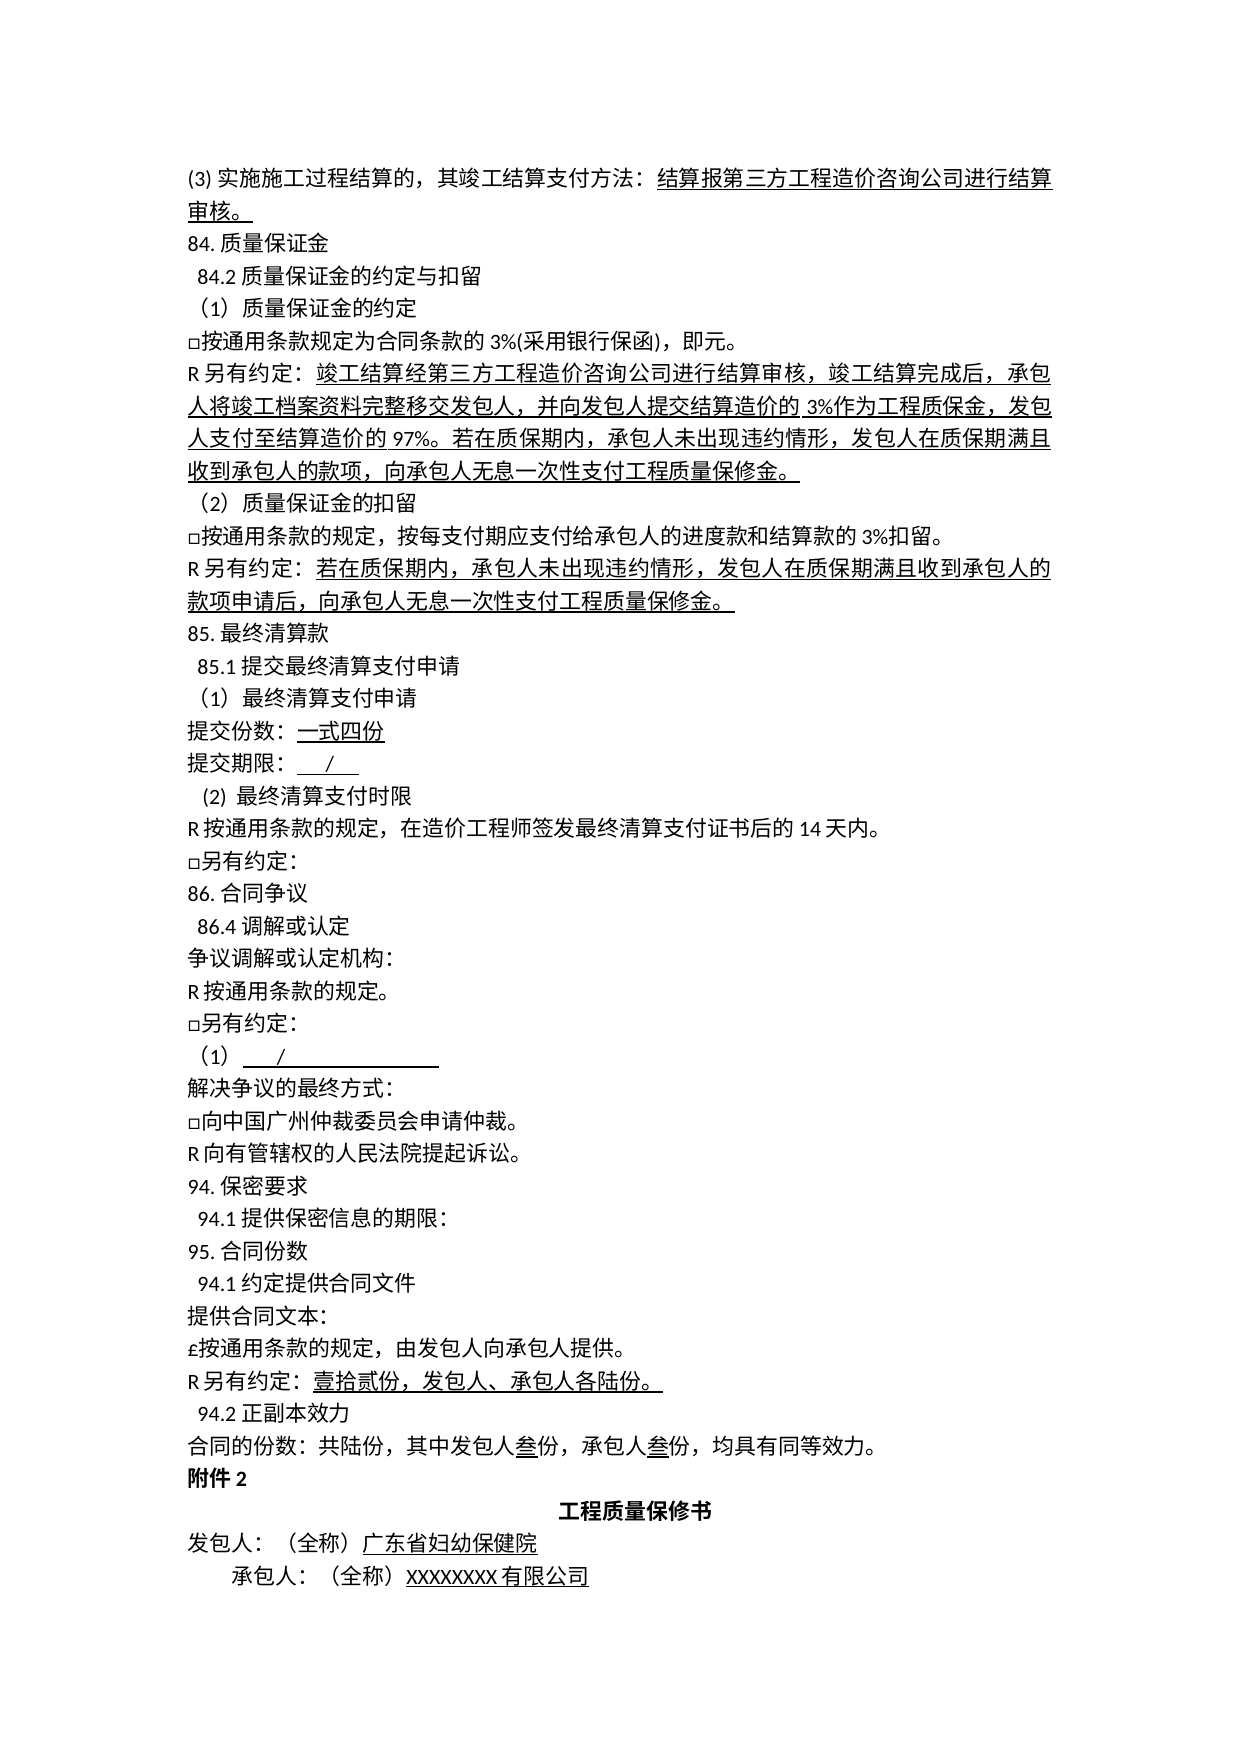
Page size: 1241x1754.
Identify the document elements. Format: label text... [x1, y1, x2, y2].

text (3) 实施施工过程结算的，其竣工结算支付方法：结算报第三方工程造价咨询公司进行结算审核。 [187, 162, 1053, 227]
text 94. 保密要求 [187, 1169, 1053, 1202]
text 95. 合同份数 [187, 1234, 1053, 1267]
text R另有约定：壹拾贰份，发包人、承包人各陆份。 [187, 1364, 1053, 1397]
text 发包人：（全称）广东省妇幼保健院 [187, 1527, 1082, 1559]
text R另有约定：竣工结算经第三方工程造价咨询公司进行结算审核，竣工结算完成后，承包人将竣工档案资料完整移交发包人，并向发包人提交结算造价的3%作为工程质保金，发包人支付至结算造价的97%。若在质保期内，承包人未出现违约情形，发包人在质保期满且收到承包人的款项，向承包人无息一次性支付工程质量保修金。 [187, 357, 1053, 487]
text 附件2 [187, 1462, 1053, 1494]
text 85.1 提交最终清算支付申请 [187, 649, 1053, 682]
text 合同的份数：共陆份，其中发包人叁份，承包人叁份，均具有同等效力。 [187, 1429, 1053, 1462]
text 解决争议的最终方式： [187, 1072, 1053, 1104]
text 提交期限： / [187, 747, 1053, 779]
text £按通用条款的规定，由发包人向承包人提供。 [187, 1332, 1053, 1364]
text 承包人：（全称）XXXXXXXX有限公司 [187, 1559, 1082, 1592]
text □另有约定： [187, 1007, 1053, 1039]
text 争议调解或认定机构： [187, 942, 1053, 974]
text （1）质量保证金的约定 [187, 292, 1053, 324]
text (2) 最终清算支付时限 [187, 779, 1053, 812]
text 86.4 调解或认定 [187, 909, 1053, 942]
text □按通用条款规定为合同条款的3%(采用银行保函)，即元。 [187, 324, 1053, 357]
text 94.2 正副本效力 [187, 1397, 1053, 1429]
text 提交份数：一式四份 [187, 714, 1053, 747]
text R向有管辖权的人民法院提起诉讼。 [187, 1137, 1053, 1169]
text 84.2 质量保证金的约定与扣留 [187, 259, 1053, 292]
text 85. 最终清算款 [187, 617, 1053, 649]
text 工程质量保修书 [187, 1494, 1082, 1527]
text R按通用条款的规定，在造价工程师签发最终清算支付证书后的14天内。 [187, 812, 1053, 844]
text □按通用条款的规定，按每支付期应支付给承包人的进度款和结算款的3%扣留。 [187, 519, 1053, 552]
text 86. 合同争议 [187, 877, 1053, 909]
text □另有约定： [187, 844, 1053, 877]
text R另有约定：若在质保期内，承包人未出现违约情形，发包人在质保期满且收到承包人的款项申请后，向承包人无息一次性支付工程质量保修金。 [187, 552, 1053, 617]
text （1） / [187, 1039, 1053, 1072]
text □向中国广州仲裁委员会申请仲裁。 [187, 1104, 1053, 1137]
text 94.1 约定提供合同文件 [187, 1267, 1053, 1299]
text （1）最终清算支付申请 [187, 682, 1053, 714]
text （2）质量保证金的扣留 [187, 487, 1053, 519]
text 84. 质量保证金 [187, 227, 1053, 259]
text 提供合同文本： [187, 1299, 1053, 1332]
text R按通用条款的规定。 [187, 974, 1053, 1007]
text 94.1 提供保密信息的期限： [187, 1202, 1053, 1234]
